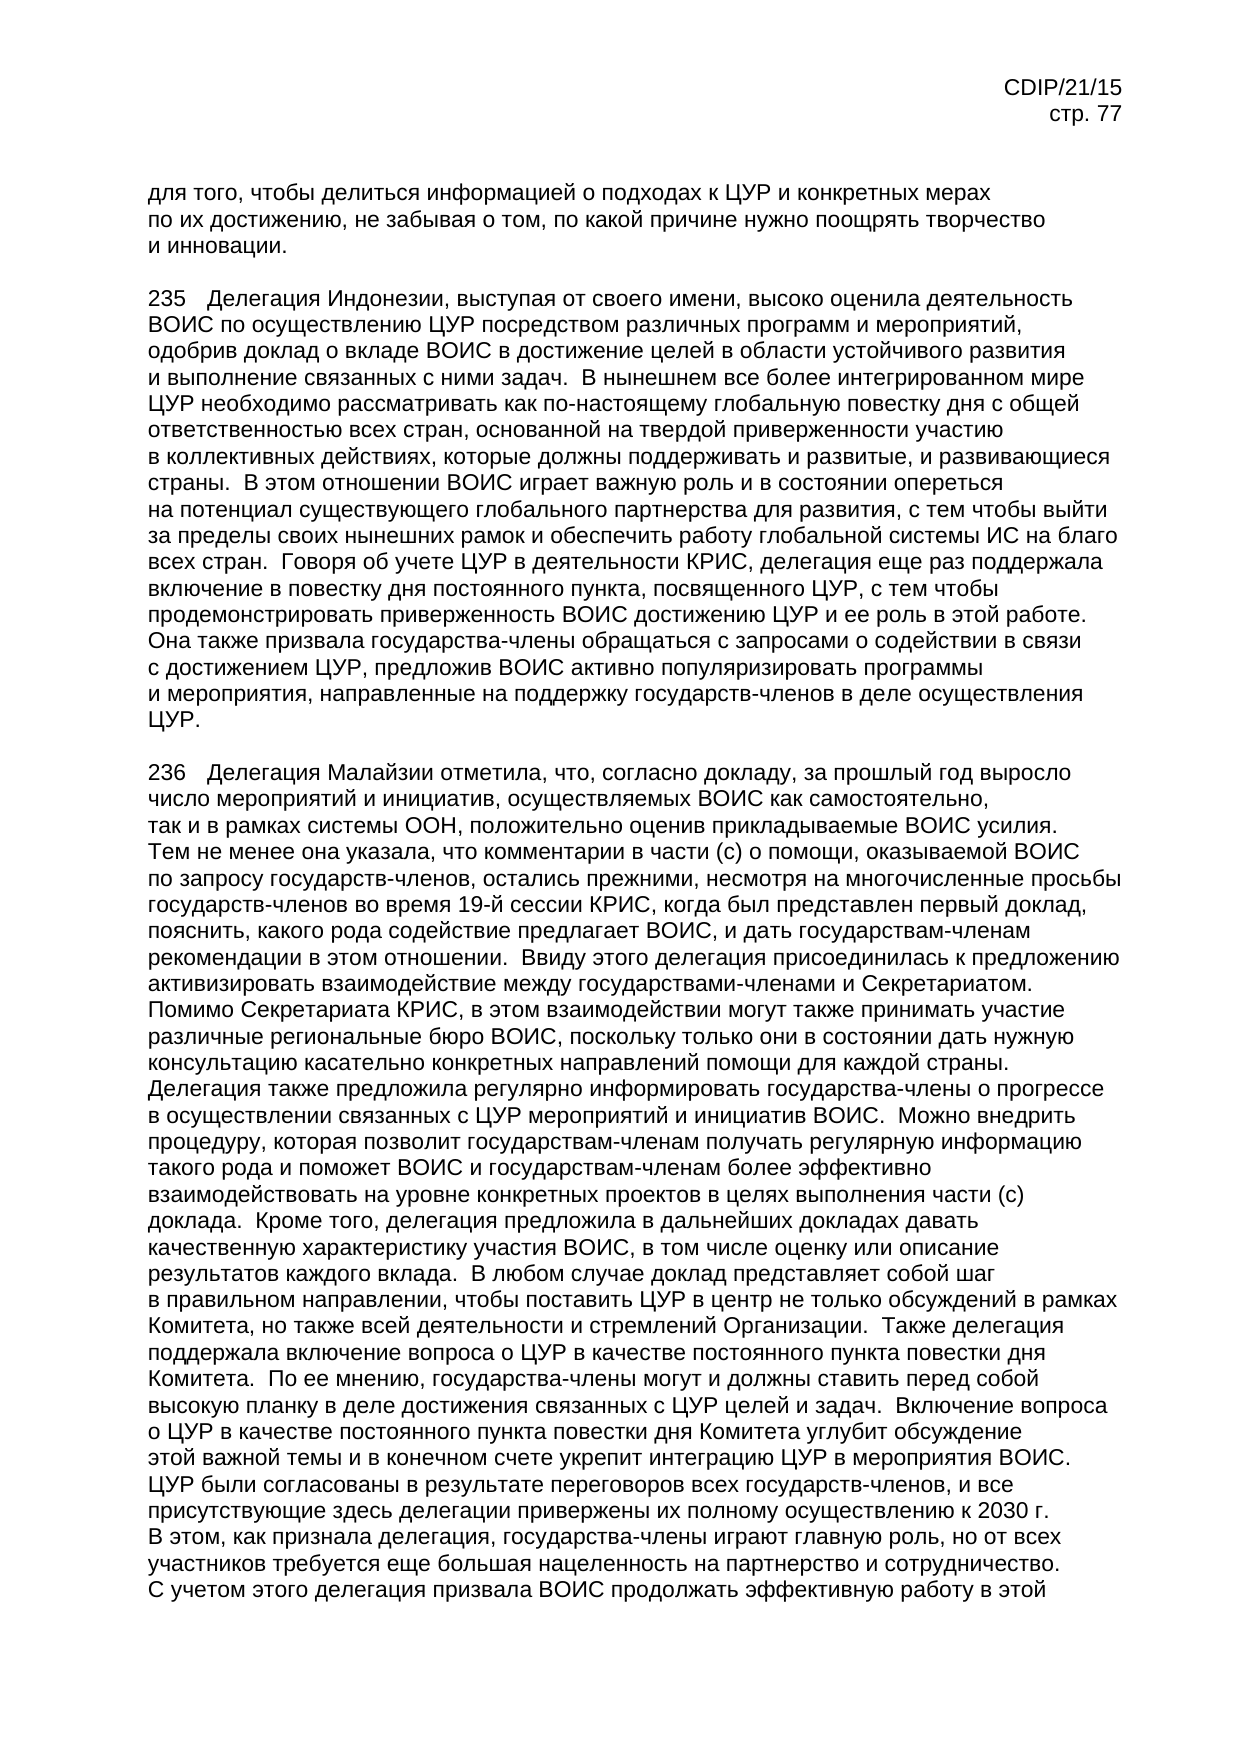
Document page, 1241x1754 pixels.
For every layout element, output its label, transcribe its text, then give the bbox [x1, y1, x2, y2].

text Делегация Индонезии, выступая от своего имени, высоко оценила деятельность ВОИС по осуществлению ЦУР посредством различных программ и мероприятий, одобрив доклад о вкладе ВОИС в достижение целей в области устойчивого развития и выполнение связанных с ними задач. В нынешнем все более интегрированном мире ЦУР необходимо рассматривать как по-настоящему глобальную повестку дня с общей ответственностью всех стран, основанной на твердой приверженности участию в коллективных действиях, которые должны поддерживать и развитые, и развивающиеся страны. В этом отношении ВОИС играет важную роль и в состоянии опереться на потенциал существующего глобального партнерства для развития, с тем чтобы выйти за пределы своих нынешних рамок и обеспечить работу глобальной системы ИС на благо всех стран. Говоря об учете ЦУР в деятельности КРИС, делегация еще раз поддержала включение в повестку дня постоянного пункта, посвященного ЦУР, с тем чтобы продемонстрировать приверженность ВОИС достижению ЦУР и ее роль в этой работе. Она также призвала государства-члены обращаться с запросами о содействии в связи с достижением ЦУР, предложив ВОИС активно популяризировать программы и мероприятия, направленные на поддержку государств-членов в деле осуществления ЦУР. [148, 285, 1122, 733]
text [148, 759, 1122, 1602]
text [148, 179, 1122, 258]
